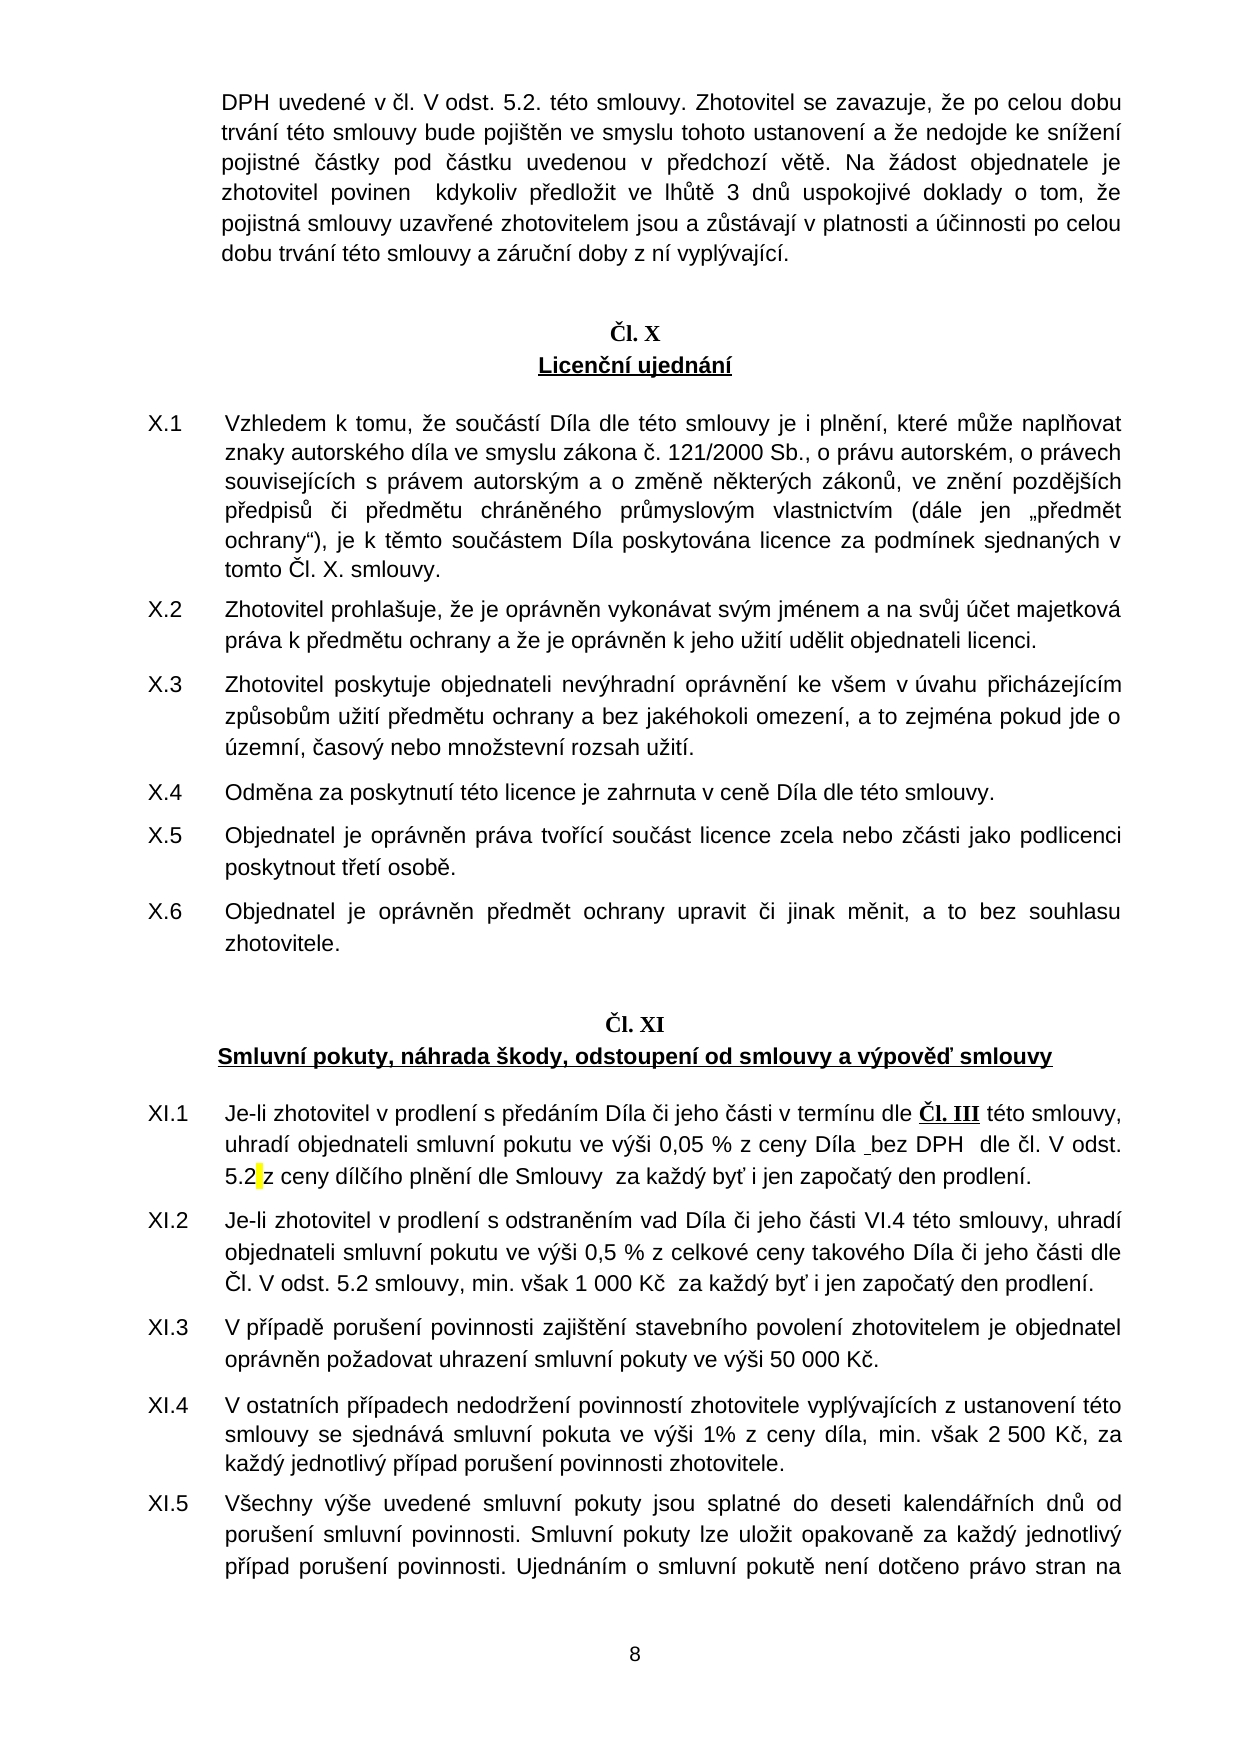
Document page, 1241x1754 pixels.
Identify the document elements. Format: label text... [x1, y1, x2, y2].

list Je-li zhotovitel v prodlení s odstraněním vad Díla či jeho části i jeho části . ně možná, vhodné upravit dle ceny o dílo, např. 0,05 v termínu dle odst. 6.4 této smlouvy, uhradí objednateli smluvní pokutu ve výši 0,5 % z celkové ceny takového Díla či jeho části dle Čl. V odst. 5.2 smlouvy, min. však 1 000 Kč za každý byť i jen započatý den prodlení. [148, 1207, 1122, 1296]
list Odměna za poskytnutí této licence je zahrnuta v ceně Díla dle této smlouvy. [148, 778, 1122, 805]
list V případě porušení povinnosti zajištění stavebního povolení zhotovitelem je objednatel oprávněn požadovat uhrazení smluvní pokuty ve výši 50 000 Kč. [148, 1314, 1122, 1372]
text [148, 89, 1122, 266]
list Objednatel je oprávněn předmět ochrany upravit či jinak měnit, a to bez souhlasu zhotovitele. [148, 898, 1122, 956]
list Zhotovitel prohlašuje, že je oprávněn vykonávat svým jménem a na svůj účet majetková práva k předmětu ochrany a že je oprávněn k jeho užití udělit objednateli licenci. [148, 596, 1122, 653]
list Zhotovitel poskytuje objednateli nevýhradní oprávnění ke všem v úvahu přicházejícím způsobům užití předmětu ochrany a bez jakéhokoli omezení, a to zejména pokud jde o územní, časový nebo množstevní rozsah užití. [148, 671, 1122, 761]
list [148, 1490, 1122, 1579]
list V ostatních případech nedodržení povinností zhotovitele vyplývajících z ustanovení této smlouvy se sjednává smluvní pokuta ve výši 1% z ceny díla, min. však 2 500 Kč, za každý jednotlivý případ porušení povinnosti zhotovitele. [148, 1390, 1122, 1477]
list Je-li zhotovitel v prodlení s předáním Díla či jeho části v termínu dle Čl. III této smlouvy, uhradí objednateli smluvní pokutu ve výši 0,05 % z ceny Díla bez DPH dle čl. V odst. 5.2 z ceny dílčího plnění dle Smlouvy za každý byť i jen započatý den prodlení. [148, 1099, 1122, 1189]
list Vzhledem k tomu, že součástí Díla dle této smlouvy je i plnění, které může naplňovat znaky autorského díla ve smyslu zákona č. 121/2000 Sb., o právu autorském, o právech souvisejících s právem autorským a o změně některých zákonů, ve znění pozdějších předpisů či předmětu chráněného průmyslovým vlastnictvím (dále jen „předmět ochrany“), je k těmto součástem Díla poskytována licence za podmínek sjednaných v tomto Čl. X. smlouvy. [148, 408, 1122, 583]
list Objednatel je oprávněn práva tvořící součást licence zcela nebo zčásti jako podlicenci poskytnout třetí osobě. [148, 822, 1122, 880]
text Smluvní pokuty, náhrada škody, odstoupení od smlouvy a výpověď smlouvy [148, 1011, 1122, 1069]
text Licenční ujednání [148, 320, 1122, 378]
